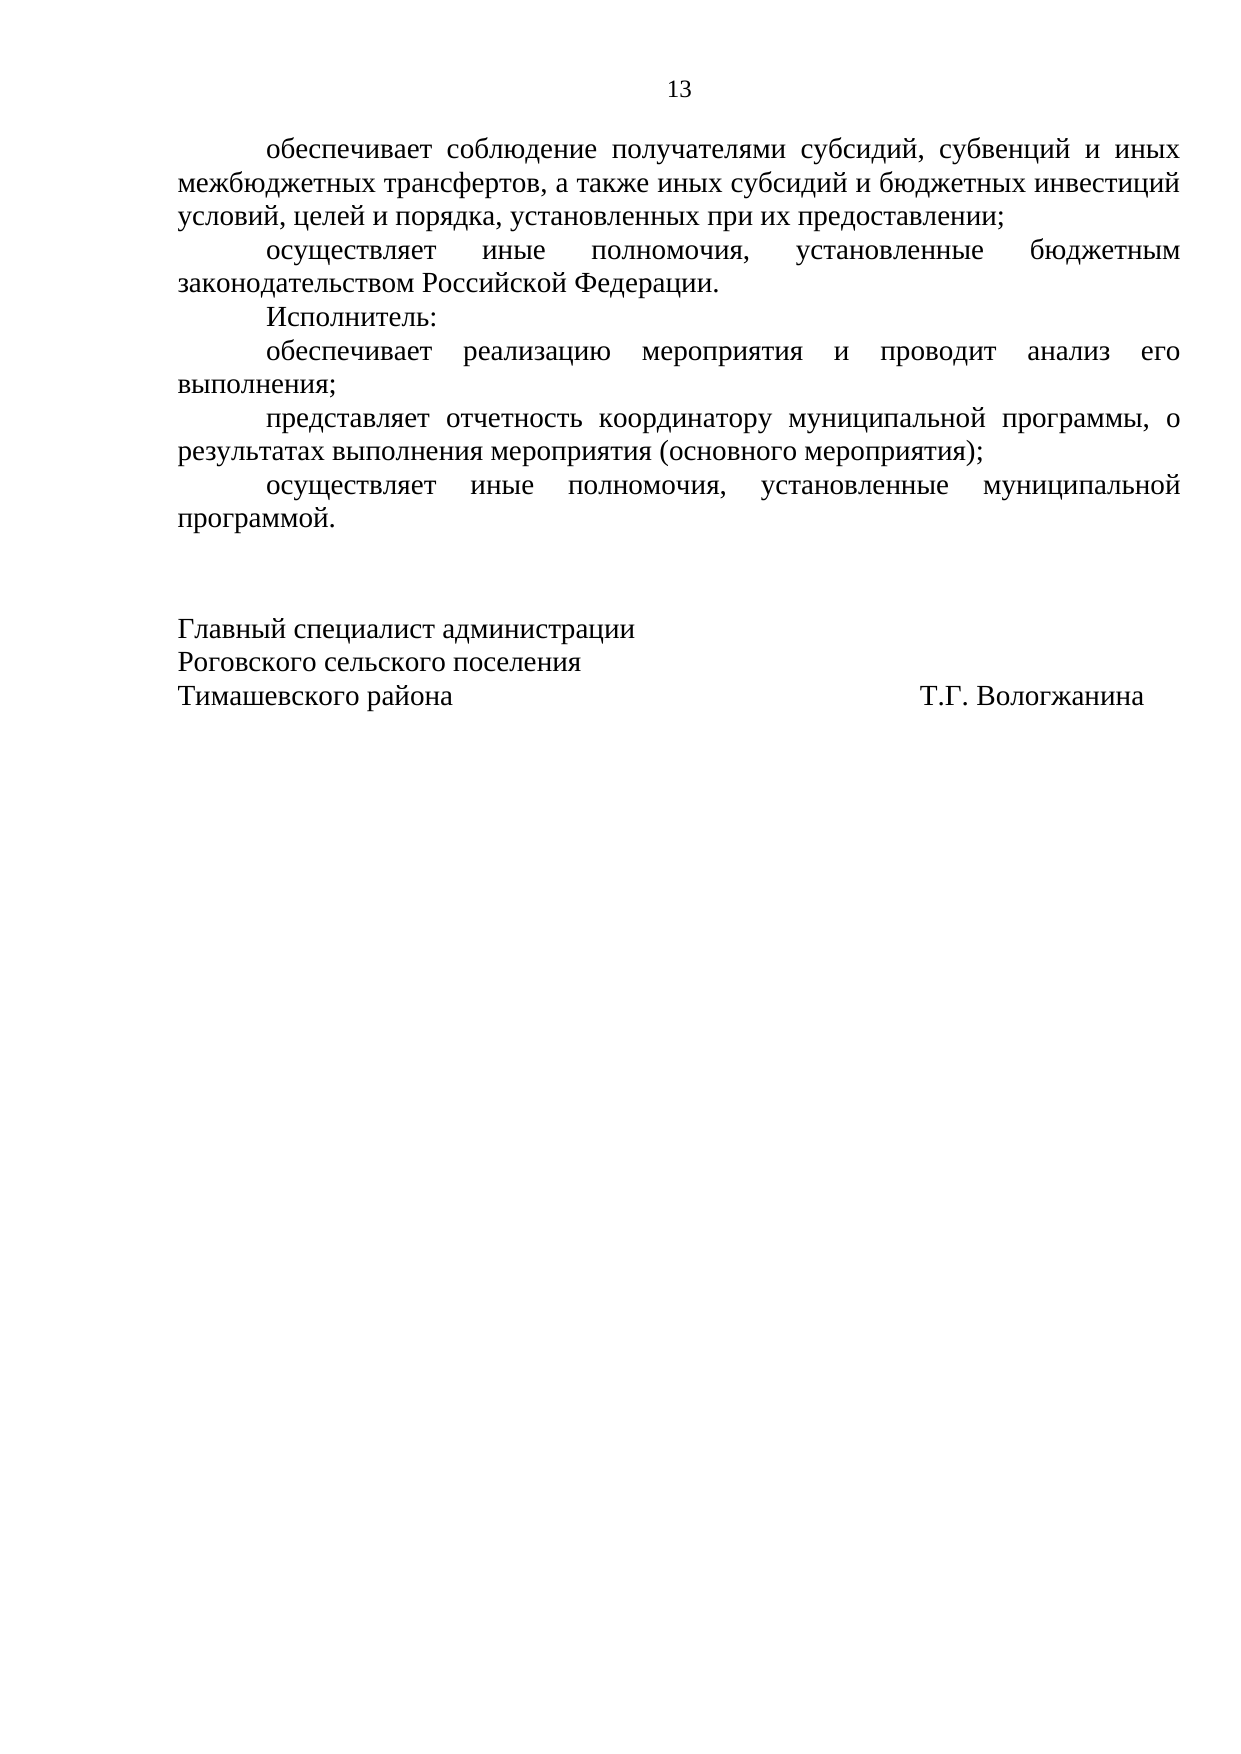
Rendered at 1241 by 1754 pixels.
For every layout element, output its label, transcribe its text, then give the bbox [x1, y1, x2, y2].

text Тимашевского района Т.Г. Вологжанина [177, 678, 1181, 712]
text Роговского сельского поселения [177, 644, 1181, 678]
text обеспечивает реализацию мероприятия и проводит анализ его выполнения; [177, 333, 1181, 400]
text Исполнитель: [177, 299, 1181, 333]
text осуществляет иные полномочия, установленные бюджетным законодательством Российской Федерации. [177, 232, 1181, 299]
text осуществляет иные полномочия, установленные муниципальной программой. [177, 467, 1181, 534]
text представляет отчетность координатору муниципальной программы, о результатах выполнения мероприятия (основного мероприятия); [177, 400, 1181, 467]
text обеспечивает соблюдение получателями субсидий, субвенций и иных межбюджетных трансфертов, а также иных субсидий и бюджетных инвестиций условий, целей и порядка, установленных при их предоставлении; [177, 131, 1181, 232]
text Главный специалист администрации [177, 611, 1181, 644]
